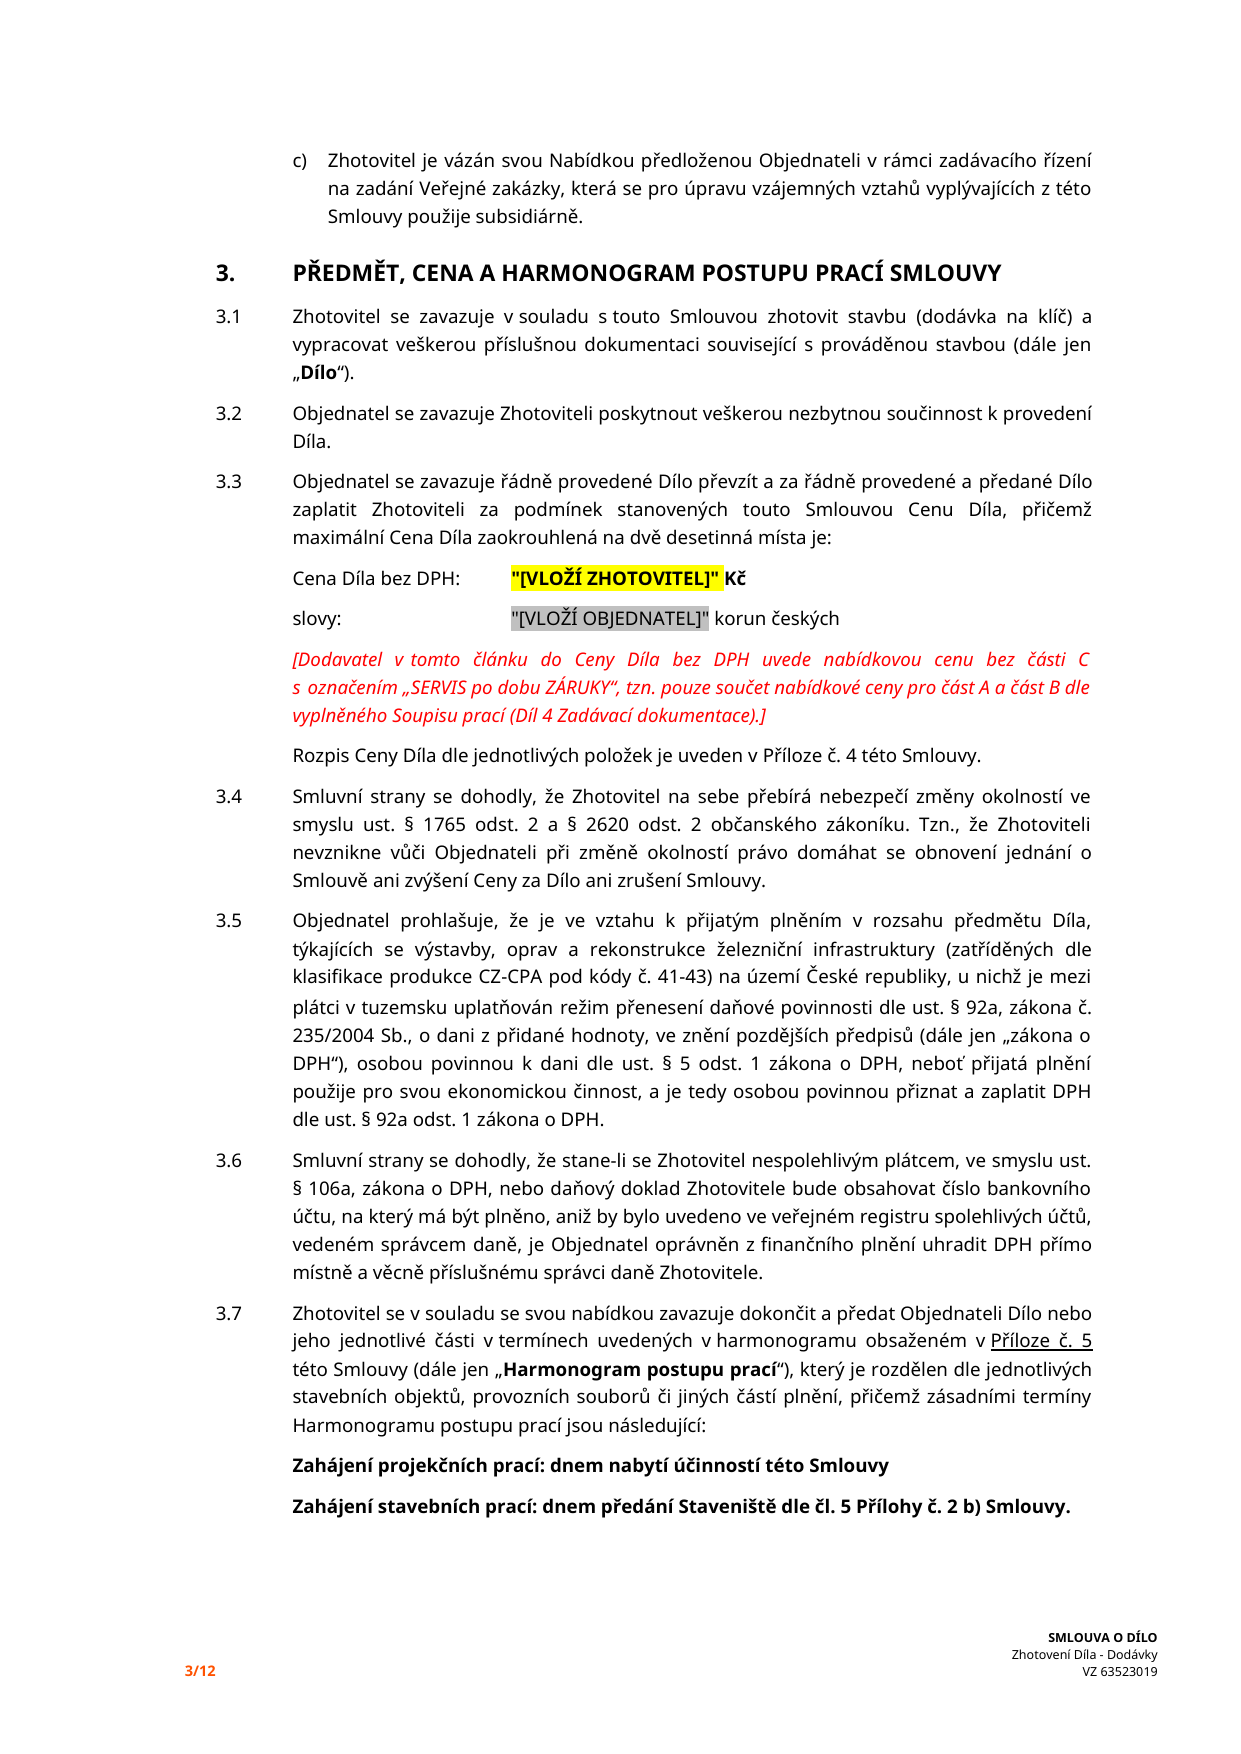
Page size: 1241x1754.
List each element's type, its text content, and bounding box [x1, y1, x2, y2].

text slovy: "[VLOŽÍ OBJEDNATEL]" korun českých [709, 606, 1093, 631]
text Cena Díla bez DPH: Kč [292, 565, 511, 591]
text Smluvní strany se dohodly, že Zhotovitel na sebe přebírá nebezpečí změny okolností ve smyslu ust. § 1765 odst. 2 a § 2620 odst. 2 občanského zákoníku. Tzn., že Zhotoviteli nevznikne vůči Objednateli při změně okolností právo domáhat se obnovení jednání o Smlouvě ani zvýšení Ceny za Dílo ani zrušení Smlouvy. [216, 783, 1093, 893]
text Objednatel prohlašuje, že je ve vztahu k přijatým plněním v rozsahu předmětu Díla, týkajících se výstavby, oprav a rekonstrukce železniční infrastruktury (zatříděných dle klasifikace produkce CZ-CPA pod kódy č. 41-43) na území České republiky, u nichž je mezi plátci v tuzemsku uplatňován režim přenesení daňové povinnosti dle ust. § 92a, zákona č. 235/2004 Sb., o dani z přidané hodnoty, ve znění pozdějších předpisů (dále jen „zákona o DPH“), osobou povinnou k dani dle ust. § 5 odst. 1 zákona o DPH, neboť přijatá plnění použije pro svou ekonomickou činnost, a je tedy osobou povinnou přiznat a zaplatit DPH dle ust. § 92a odst. 1 zákona o DPH. [216, 908, 1093, 1132]
text [Dodavatel v tomto článku do Ceny Díla bez DPH uvede nabídkovou cenu bez části C s označením „SERVIS po dobu ZÁRUKY“, tzn. pouze součet nabídkové ceny pro část A a část B dle vyplněného Soupisu prací (Díl 4 Zadávací dokumentace).] [292, 646, 1093, 728]
text Zahájení stavebních prací: dnem předání Staveniště dle čl. 5 Přílohy č. 2 b) Smlouvy. [292, 1493, 1093, 1518]
text Objednatel se zavazuje řádně provedené Dílo převzít a za řádně provedené a předané Dílo zaplatit Zhotoviteli za podmínek stanovených touto Smlouvou Cenu Díla, přičemž maximální Cena Díla zaokrouhlená na dvě desetinná místa je: [216, 468, 1093, 550]
text Objednatel se zavazuje Zhotoviteli poskytnout veškerou nezbytnou součinnost k provedení Díla. [216, 400, 1093, 453]
text Zhotovitel je vázán svou Nabídkou předloženou Objednateli v rámci zadávacího řízení na zadání Veřejné zakázky, která se pro úpravu vzájemných vztahů vyplývajících z této Smlouvy použije subsidiárně. [292, 147, 1093, 229]
text Zhotovitel se zavazuje v souladu s touto Smlouvou zhotovit stavbu (dodávka na klíč) a vypracovat veškerou příslušnou dokumentaci související s prováděnou stavbou (dále jen „Dílo“). [216, 303, 1093, 385]
text PŘEDMĚT, CENA A HARMONOGRAM POSTUPU PRACÍ SMLOUVY [216, 257, 1093, 288]
text Zahájení projekčních prací: dnem nabytí účinností této Smlouvy [292, 1452, 1093, 1478]
text Rozpis Ceny Díla dle jednotlivých položek je uveden v Příloze č. 4 této Smlouvy. [292, 743, 1093, 768]
text Cena Díla bez DPH: Kč [724, 565, 1093, 591]
text Zhotovitel se v souladu se svou nabídkou zavazuje dokončit a předat Objednateli Dílo nebo jeho jednotlivé části v termínech uvedených v harmonogramu obsaženém v Příloze č. 5 této Smlouvy (dále jen „Harmonogram postupu prací“), který je rozdělen dle jednotlivých stavebních objektů, provozních souborů či jiných částí plnění, přičemž zásadními termíny Harmonogramu postupu prací jsou následující: [216, 1300, 1093, 1437]
text slovy: "[VLOŽÍ OBJEDNATEL]" korun českých [292, 606, 511, 631]
text Smluvní strany se dohodly, že stane-li se Zhotovitel nespolehlivým plátcem, ve smyslu ust. § 106a, zákona o DPH, nebo daňový doklad Zhotovitele bude obsahovat číslo bankovního účtu, na který má být plněno, aniž by bylo uvedeno ve veřejném registru spolehlivých účtů, vedeném správcem daně, je Objednatel oprávněn z finančního plnění uhradit DPH přímo místně a věcně příslušnému správci daně Zhotovitele. [216, 1147, 1093, 1285]
